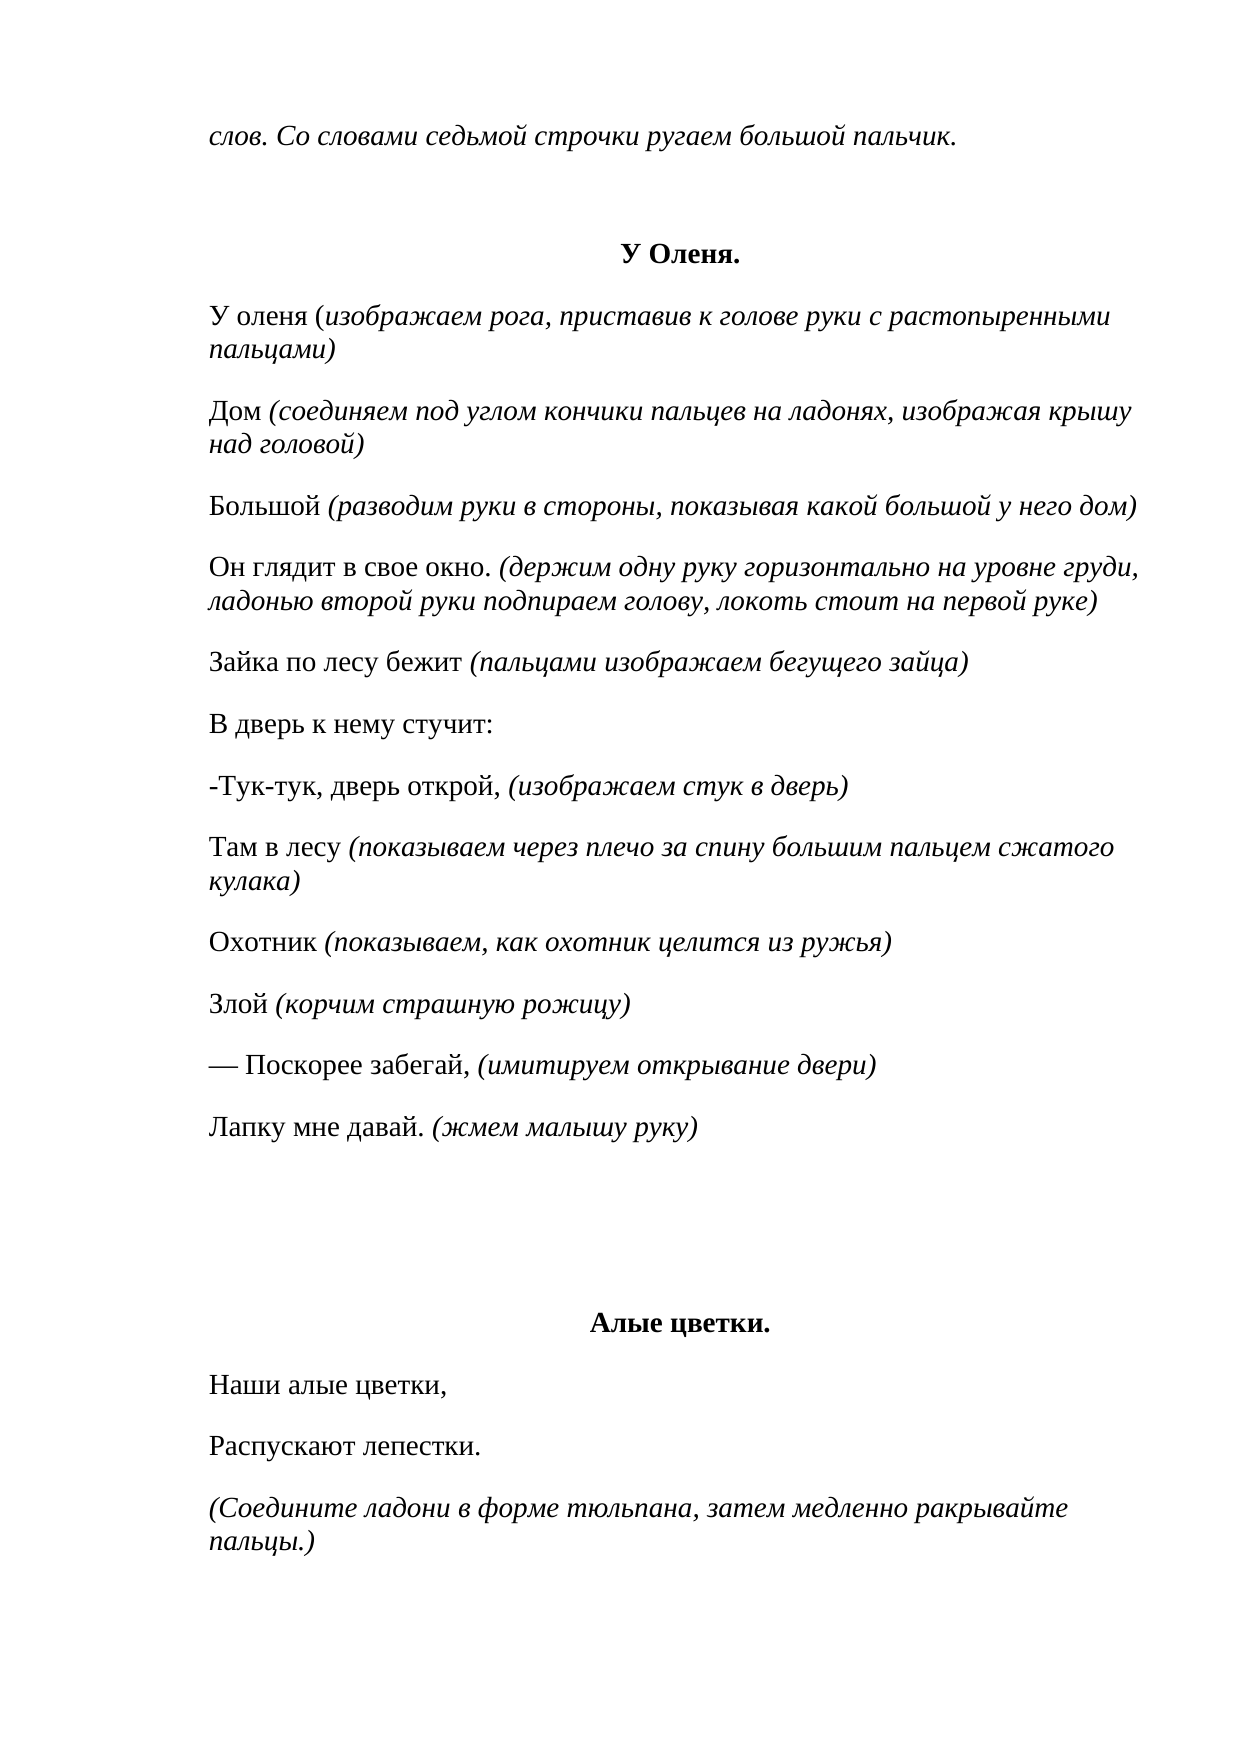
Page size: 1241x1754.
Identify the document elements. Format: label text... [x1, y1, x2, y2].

text Распускают лепестки. [208, 1428, 1152, 1490]
text Большой (разводим руки в стороны, показывая какой большой у него дом) [208, 488, 1152, 549]
text Злой (корчим страшную рожицу) [208, 986, 1152, 1047]
text У Оленя. [208, 236, 1152, 298]
text (Соедините ладони в форме тюльпана, затем медленно ракрывайте пальцы.) [208, 1490, 1152, 1585]
text У оленя (изображаем рога, приставив к голове руки с растопыренными пальцами) [208, 298, 1152, 393]
text Охотник (показываем, как охотник целится из ружья) [208, 924, 1152, 986]
text -Тук-тук, дверь открой, (изображаем стук в дверь) [208, 768, 1152, 829]
text Он глядит в свое окно. (держим одну руку горизонтально на уровне груди, ладонью второй руки подпираем голову, локоть стоит на первой руке) [208, 549, 1152, 644]
text Дом (соединяем под углом кончики пальцев на ладонях, изображая крышу над головой) [208, 393, 1152, 488]
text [208, 118, 1152, 180]
text Наши алые цветки, [208, 1367, 1152, 1428]
text В дверь к нему стучит: [208, 706, 1152, 768]
text Алые цветки. [208, 1305, 1152, 1367]
text Там в лесу (показываем через плечо за спину большим пальцем сжатого кулака) [208, 829, 1152, 924]
text Лапку мне давай. (жмем малышу руку) [208, 1109, 1152, 1171]
text — Поскорее забегай, (имитируем открывание двери) [208, 1047, 1152, 1109]
text Зайка по лесу бежит (пальцами изображаем бегущего зайца) [208, 644, 1152, 706]
